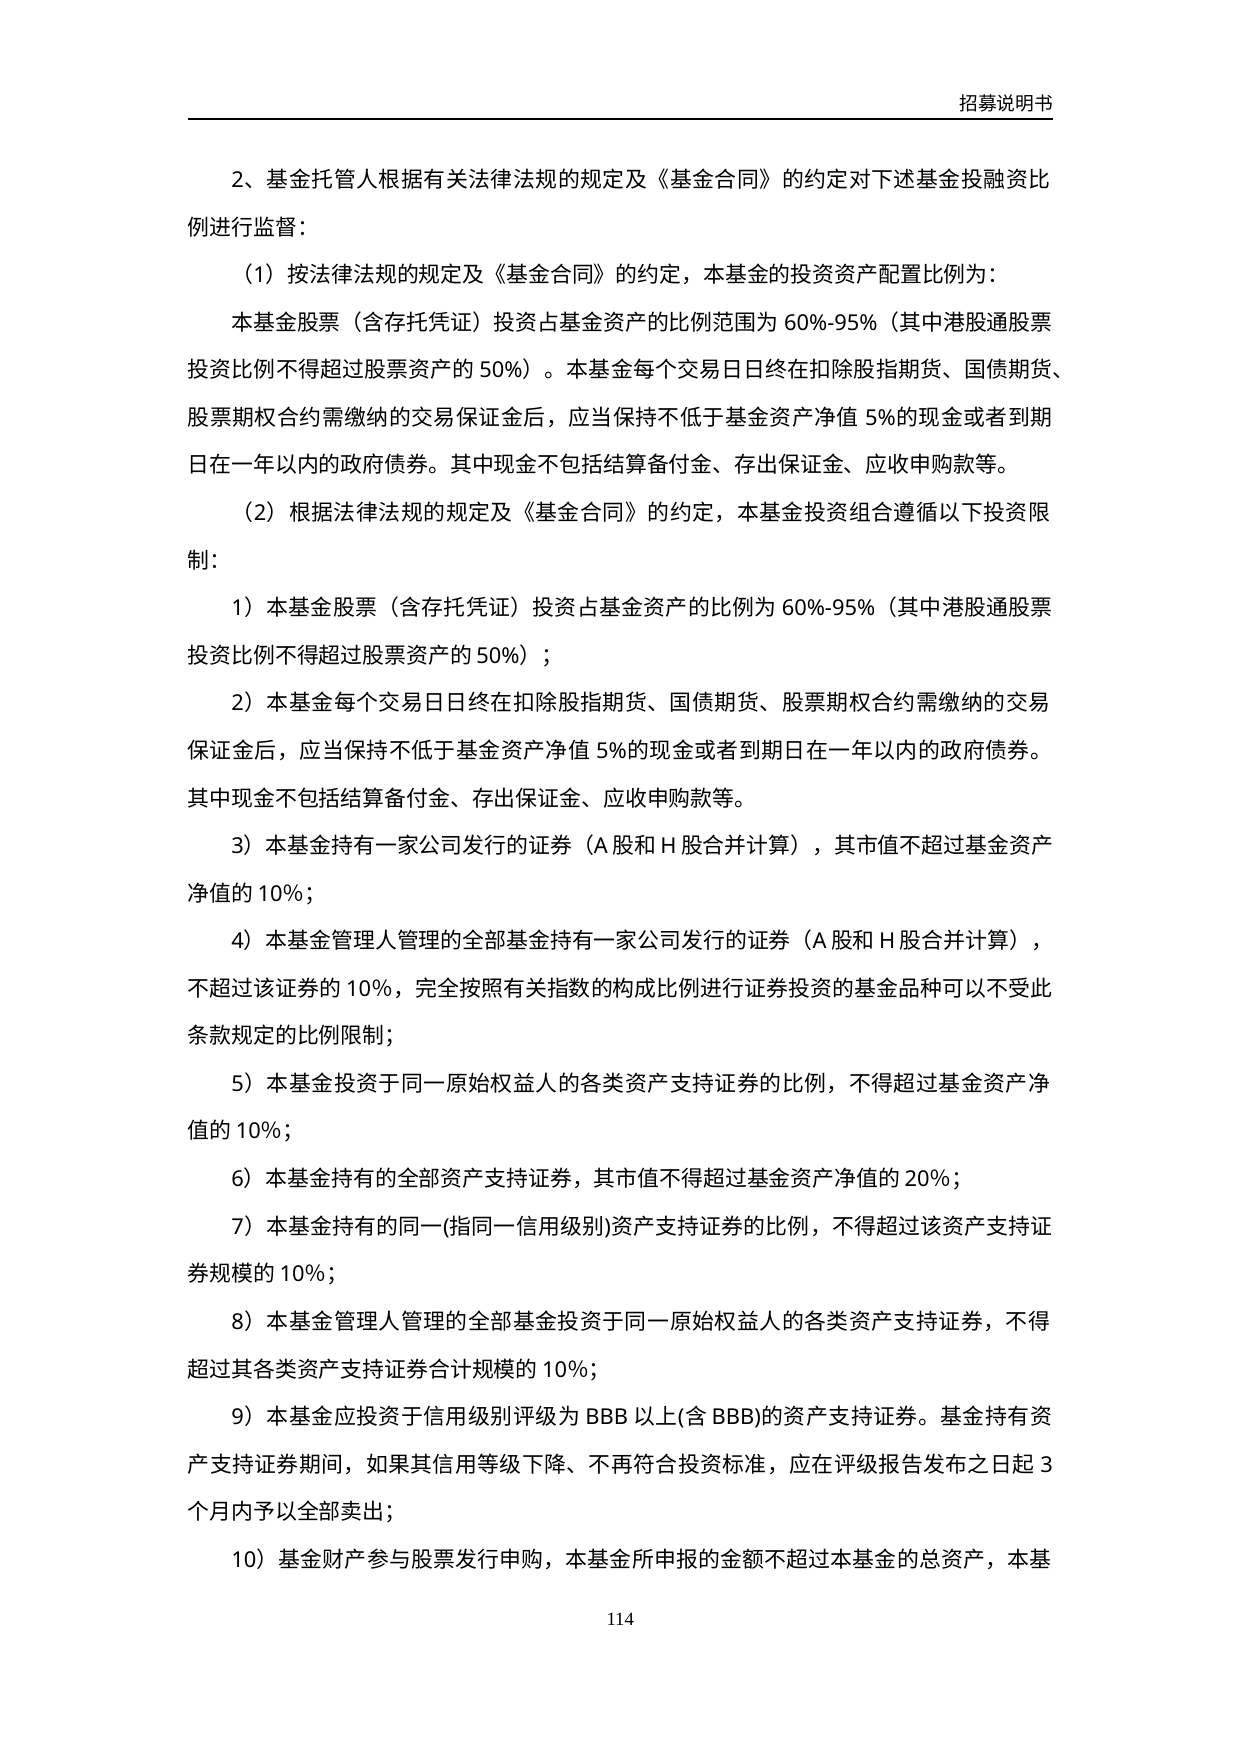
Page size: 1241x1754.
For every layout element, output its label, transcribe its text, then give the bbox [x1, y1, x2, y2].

text 2）本基金每个交易日日终在扣除股指期货、国债期货、股票期权合约需缴纳的交易保证金后，应当保持不低于基金资产净值5%的现金或者到期日在一年以内的政府债券。其中现金不包括结算备付金、存出保证金、应收申购款等。 [187, 685, 1053, 812]
text 本基金股票（含存托凭证）投资占基金资产的比例范围为60%-95%（其中港股通股票投资比例不得超过股票资产的50%）。本基金每个交易日日终在扣除股指期货、国债期货、股票期权合约需缴纳的交易保证金后，应当保持不低于基金资产净值5%的现金或者到期日在一年以内的政府债券。其中现金不包括结算备付金、存出保证金、应收申购款等。 [187, 305, 1053, 479]
text 5）本基金投资于同一原始权益人的各类资产支持证券的比例，不得超过基金资产净值的10％； [187, 1066, 1053, 1145]
text （1）按法律法规的规定及《基金合同》的约定，本基金的投资资产配置比例为： [187, 257, 1053, 289]
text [187, 1542, 1053, 1574]
text 3）本基金持有一家公司发行的证券（A股和H股合并计算），其市值不超过基金资产净值的10％； [187, 828, 1053, 907]
text 1）本基金股票（含存托凭证）投资占基金资产的比例为60%-95%（其中港股通股票投资比例不得超过股票资产的50%）； [187, 590, 1053, 669]
text 4）本基金管理人管理的全部基金持有一家公司发行的证券（A股和H股合并计算），不超过该证券的10％，完全按照有关指数的构成比例进行证券投资的基金品种可以不受此条款规定的比例限制； [187, 923, 1053, 1050]
text 2、基金托管人根据有关法律法规的规定及《基金合同》的约定对下述基金投融资比例进行监督： [187, 162, 1053, 241]
text 6）本基金持有的全部资产支持证券，其市值不得超过基金资产净值的20％； [187, 1161, 1053, 1193]
text 8）本基金管理人管理的全部基金投资于同一原始权益人的各类资产支持证券，不得超过其各类资产支持证券合计规模的10％； [187, 1304, 1053, 1383]
text 9）本基金应投资于信用级别评级为BBB以上(含BBB)的资产支持证券。基金持有资产支持证券期间，如果其信用等级下降、不再符合投资标准，应在评级报告发布之日起3个月内予以全部卖出； [187, 1399, 1053, 1526]
text 7）本基金持有的同一(指同一信用级别)资产支持证券的比例，不得超过该资产支持证券规模的10％； [187, 1209, 1053, 1288]
text （2）根据法律法规的规定及《基金合同》的约定，本基金投资组合遵循以下投资限制： [187, 495, 1053, 574]
